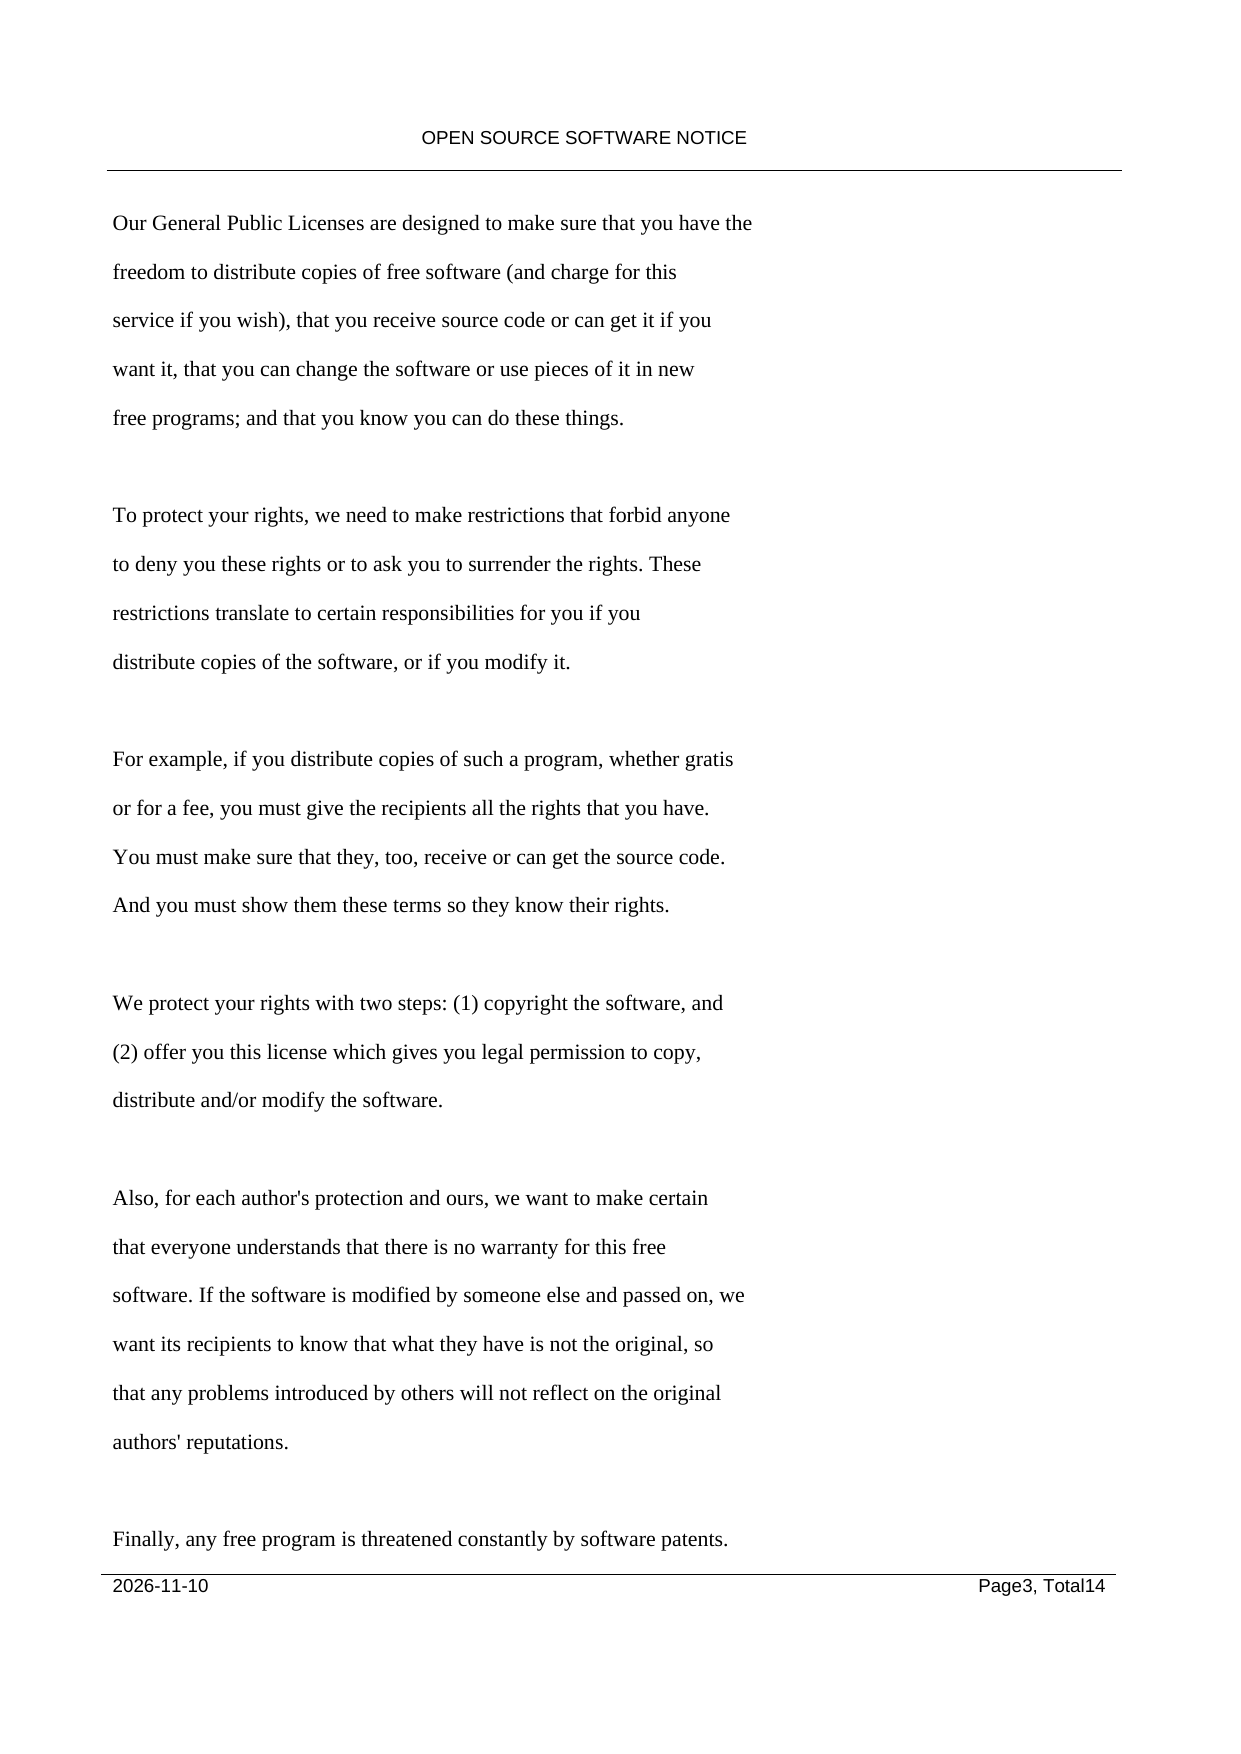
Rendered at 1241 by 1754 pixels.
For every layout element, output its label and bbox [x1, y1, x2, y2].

text [112, 206, 1128, 1555]
